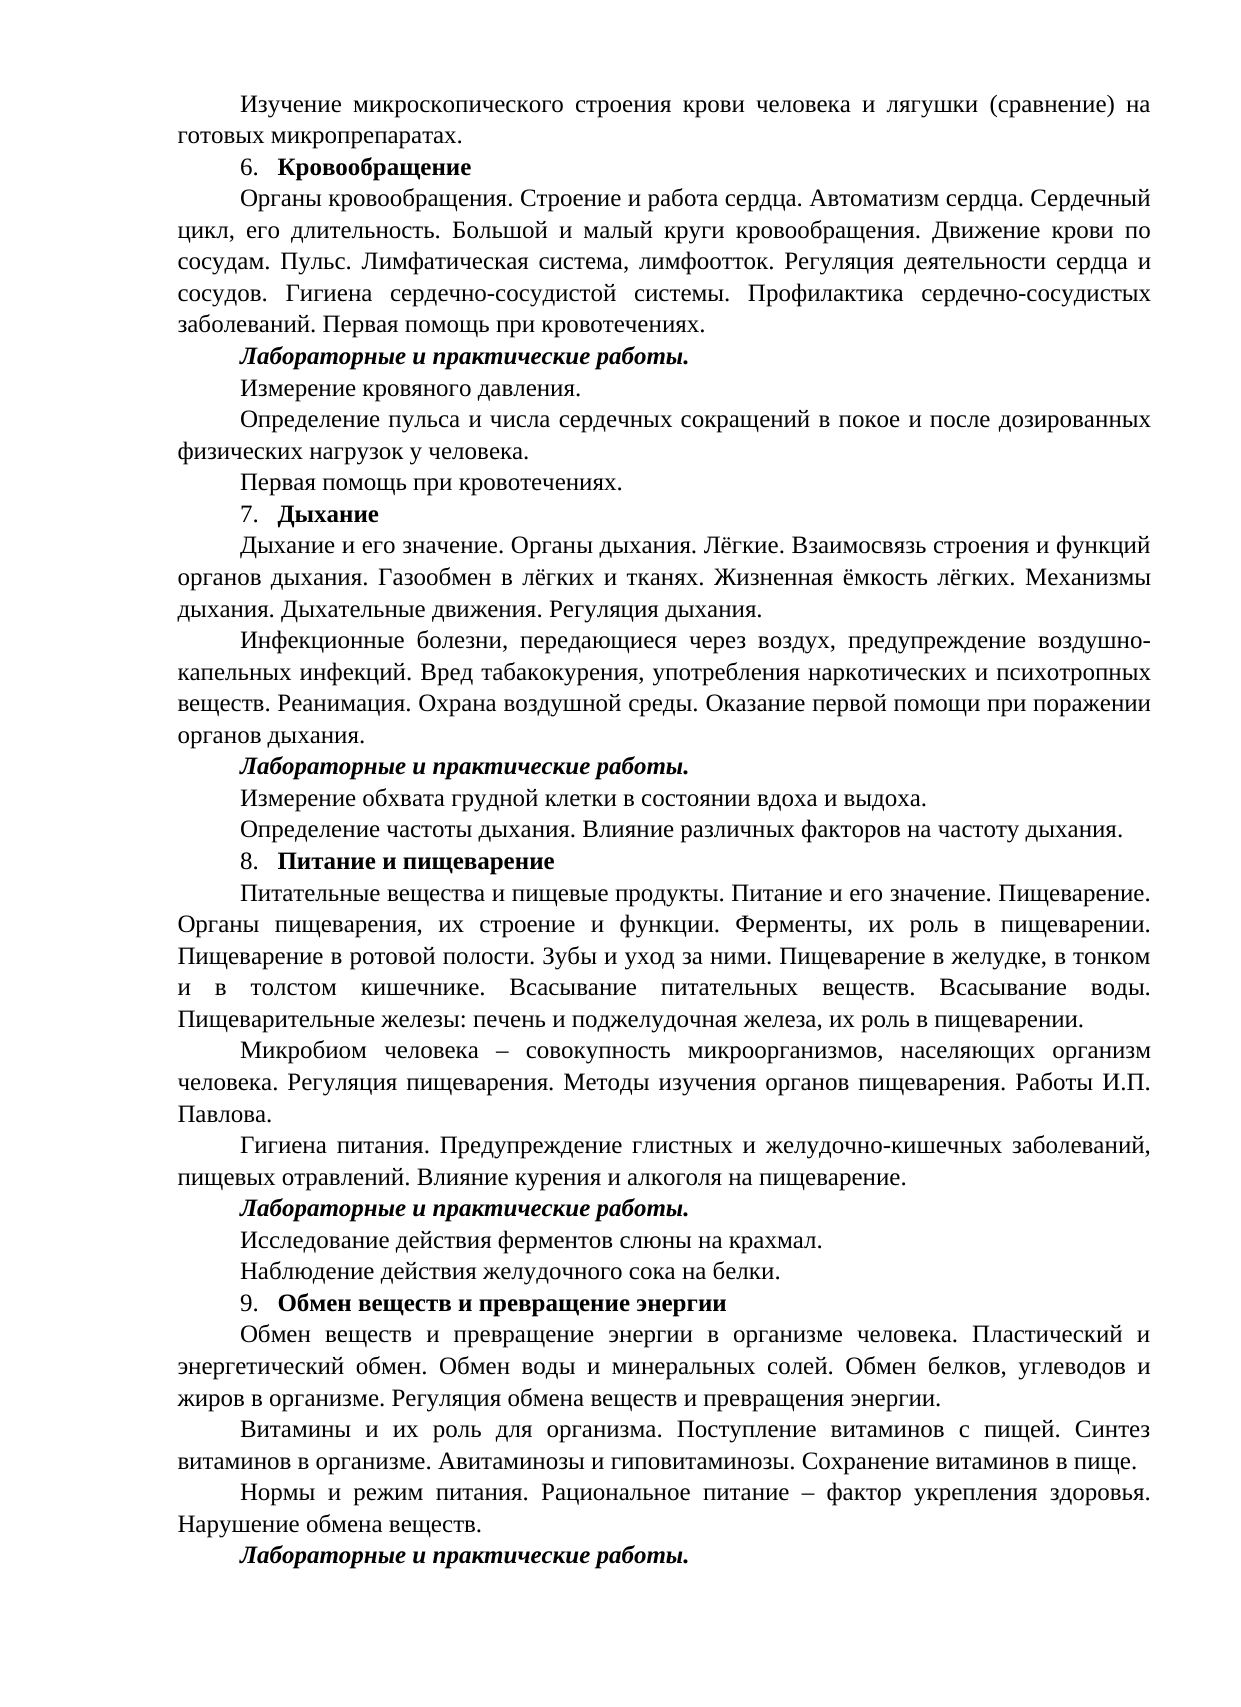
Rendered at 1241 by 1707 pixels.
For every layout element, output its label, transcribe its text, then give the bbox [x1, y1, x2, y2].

text Лабораторные и практические работы. [177, 1193, 1152, 1222]
text Определение пульса и числа сердечных сокращений в покое и после дозированных физических нагрузок у человека. [177, 404, 1152, 464]
text Измерение обхвата грудной клетки в состоянии вдоха и выдоха. [177, 783, 1152, 812]
text Питательные вещества и пищевые продукты. Питание и его значение. Пищеварение. Органы пищеварения, их строение и функции. Ферменты, их роль в пищеварении. Пищеварение в ротовой полости. Зубы и уход за ними. Пищеварение в желудке, в тонком и в толстом кишечнике. Всасывание питательных веществ. Всасывание воды. Пищеварительные железы: печень и поджелудочная железа, их роль в пищеварении. [177, 878, 1152, 1033]
text Наблюдение действия желудочного сока на белки. [177, 1256, 1152, 1285]
text Дыхание и его значение. Органы дыхания. Лёгкие. Взаимосвязь строения и функций органов дыхания. Газообмен в лёгких и тканях. Жизненная ёмкость лёгких. Механизмы дыхания. Дыхательные движения. Регуляция дыхания. [177, 531, 1152, 622]
text Нормы и режим питания. Рациональное питание – фактор укрепления здоровья. Нарушение обмена веществ. [177, 1477, 1152, 1538]
text Гигиена питания. Предупреждение глистных и желудочно-кишечных заболеваний, пищевых отравлений. Влияние курения и алкоголя на пищеварение. [177, 1130, 1152, 1191]
text Лабораторные и практические работы. [177, 1541, 1152, 1569]
list Дыхание [240, 499, 1152, 528]
text Лабораторные и практические работы. [177, 341, 1152, 370]
list Кровообращение [240, 152, 1152, 181]
text Измерение кровяного давления. [177, 373, 1152, 401]
text Первая помощь при кровотечениях. [177, 467, 1152, 496]
text Изучение микроскопического строения крови человека и лягушки (сравнение) на готовых микропрепаратах. [177, 89, 1152, 149]
text Органы кровообращения. Строение и работа сердца. Автоматизм сердца. Сердечный цикл, его длительность. Большой и малый круги кровообращения. Движение крови по сосудам. Пульс. Лимфатическая система, лимфоотток. Регуляция деятельности сердца и сосудов. Гигиена сердечно-сосудистой системы. Профилактика сердечно-сосудистых заболеваний. Первая помощь при кровотечениях. [177, 183, 1152, 338]
text Микробиом человека – совокупность микроорганизмов, населяющих организм человека. Регуляция пищеварения. Методы изучения органов пищеварения. Работы И.П. Павлова. [177, 1036, 1152, 1127]
text Витамины и их роль для организма. Поступление витаминов с пищей. Синтез витаминов в организме. Авитаминозы и гиповитаминозы. Сохранение витаминов в пище. [177, 1414, 1152, 1474]
list Питание и пищеварение [240, 846, 1152, 875]
text Определение частоты дыхания. Влияние различных факторов на частоту дыхания. [177, 814, 1152, 843]
list Обмен веществ и превращение энергии [240, 1288, 1152, 1317]
text Инфекционные болезни, передающиеся через воздух, предупреждение воздушно-капельных инфекций. Вред табакокурения, употребления наркотических и психотропных веществ. Реанимация. Охрана воздушной среды. Оказание первой помощи при поражении органов дыхания. [177, 625, 1152, 749]
text Исследование действия ферментов слюны на крахмал. [177, 1225, 1152, 1254]
text Лабораторные и практические работы. [177, 751, 1152, 780]
text Обмен веществ и превращение энергии в организме человека. Пластический и энергетический обмен. Обмен воды и минеральных солей. Обмен белков, углеводов и жиров в организме. Регуляция обмена веществ и превращения энергии. [177, 1319, 1152, 1411]
